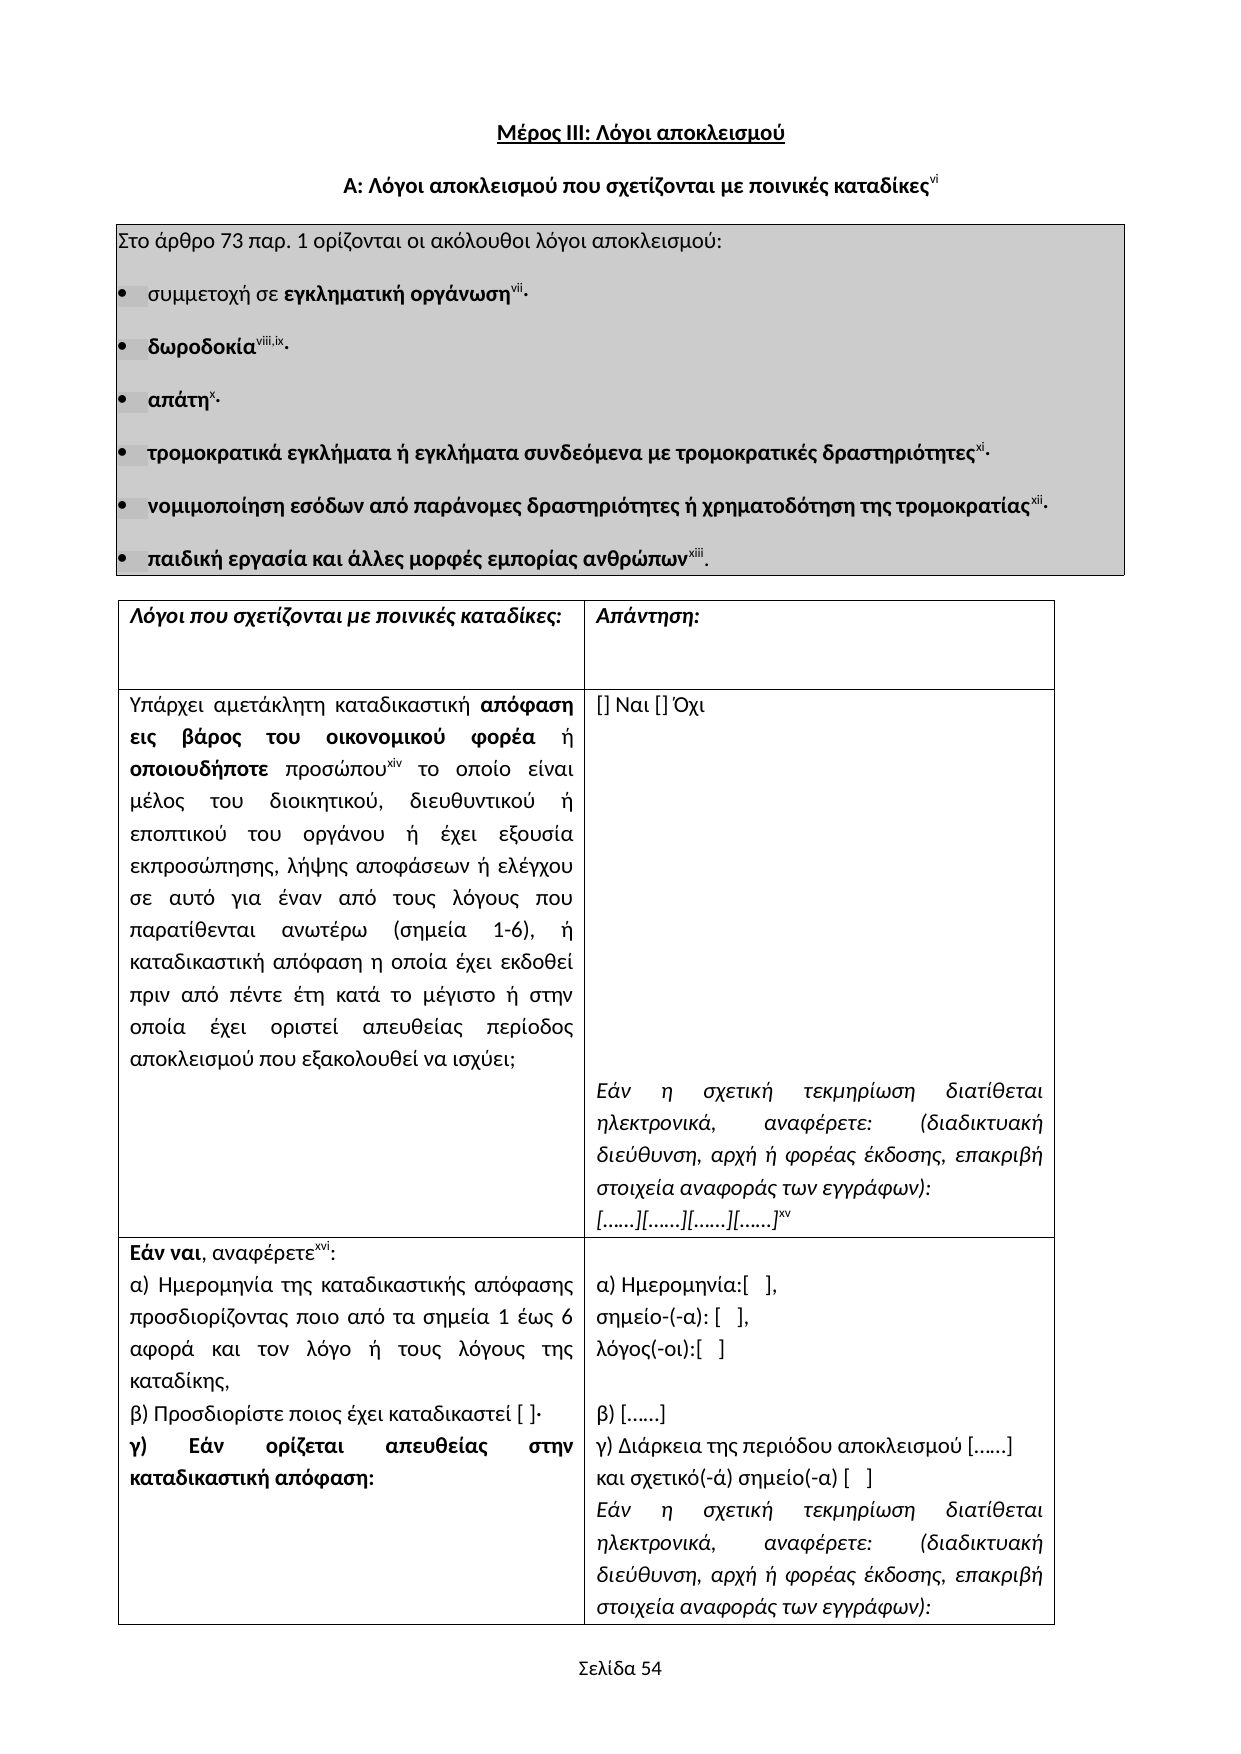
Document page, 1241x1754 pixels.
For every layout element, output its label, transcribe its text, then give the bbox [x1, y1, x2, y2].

list δωροδοκία,· [117, 330, 1124, 361]
table_header Απάντηση: [585, 601, 1054, 689]
list παιδική εργασία και άλλες μορφές εμπορίας ανθρώπων. [117, 542, 1124, 575]
list συμμετοχή σε εγκληματική οργάνωση· [117, 277, 1124, 307]
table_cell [585, 1238, 1054, 1624]
text Α: Λόγοι αποκλεισμού που σχετίζονται με ποινικές καταδίκες [118, 171, 1122, 199]
table_cell Υπάρχει αμετάκλητη καταδικαστική απόφαση εις βάρος του οικονομικού φορέα ή οποιουδήποτε προσώπου το οποίο είναι μέλος του διοικητικού, διευθυντικού ή εποπτικού του οργάνου ή έχει εξουσία εκπροσώπησης, λήψης αποφάσεων ή ελέγχου σε αυτό για έναν από τους λόγους που παρατίθενται ανωτέρω (σημεία 1-6), ή καταδικαστική απόφαση η οποία έχει εκδοθεί πριν από πέντε έτη κατά το μέγιστο ή στην οποία έχει οριστεί απευθείας περίοδος αποκλεισμού που εξακολουθεί να ισχύει; [119, 690, 584, 1237]
text Μέρος III: Λόγοι αποκλεισμού [118, 118, 1122, 146]
list τρομοκρατικά εγκλήματα ή εγκλήματα συνδεόμενα με τρομοκρατικές δραστηριότητες· [117, 436, 1124, 467]
table_header Λόγοι που σχετίζονται με ποινικές καταδίκες: [119, 601, 584, 689]
table_cell [] Ναι [] Όχι Εάν η σχετική τεκμηρίωση διατίθεται ηλεκτρονικά, αναφέρετε: (διαδικτυακή διεύθυνση, αρχή ή φορέας έκδοσης, επακριβή στοιχεία αναφοράς των εγγράφων): [……][……][……][……] [585, 690, 1054, 1237]
text Στο άρθρο 73 παρ. 1 ορίζονται οι ακόλουθοι λόγοι αποκλεισμού: [117, 225, 1124, 254]
list απάτη· [117, 383, 1124, 413]
list νομιμοποίηση εσόδων από παράνομες δραστηριότητες ή χρηματοδότηση της τρομοκρατίας· [117, 489, 1124, 519]
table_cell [119, 1238, 584, 1624]
